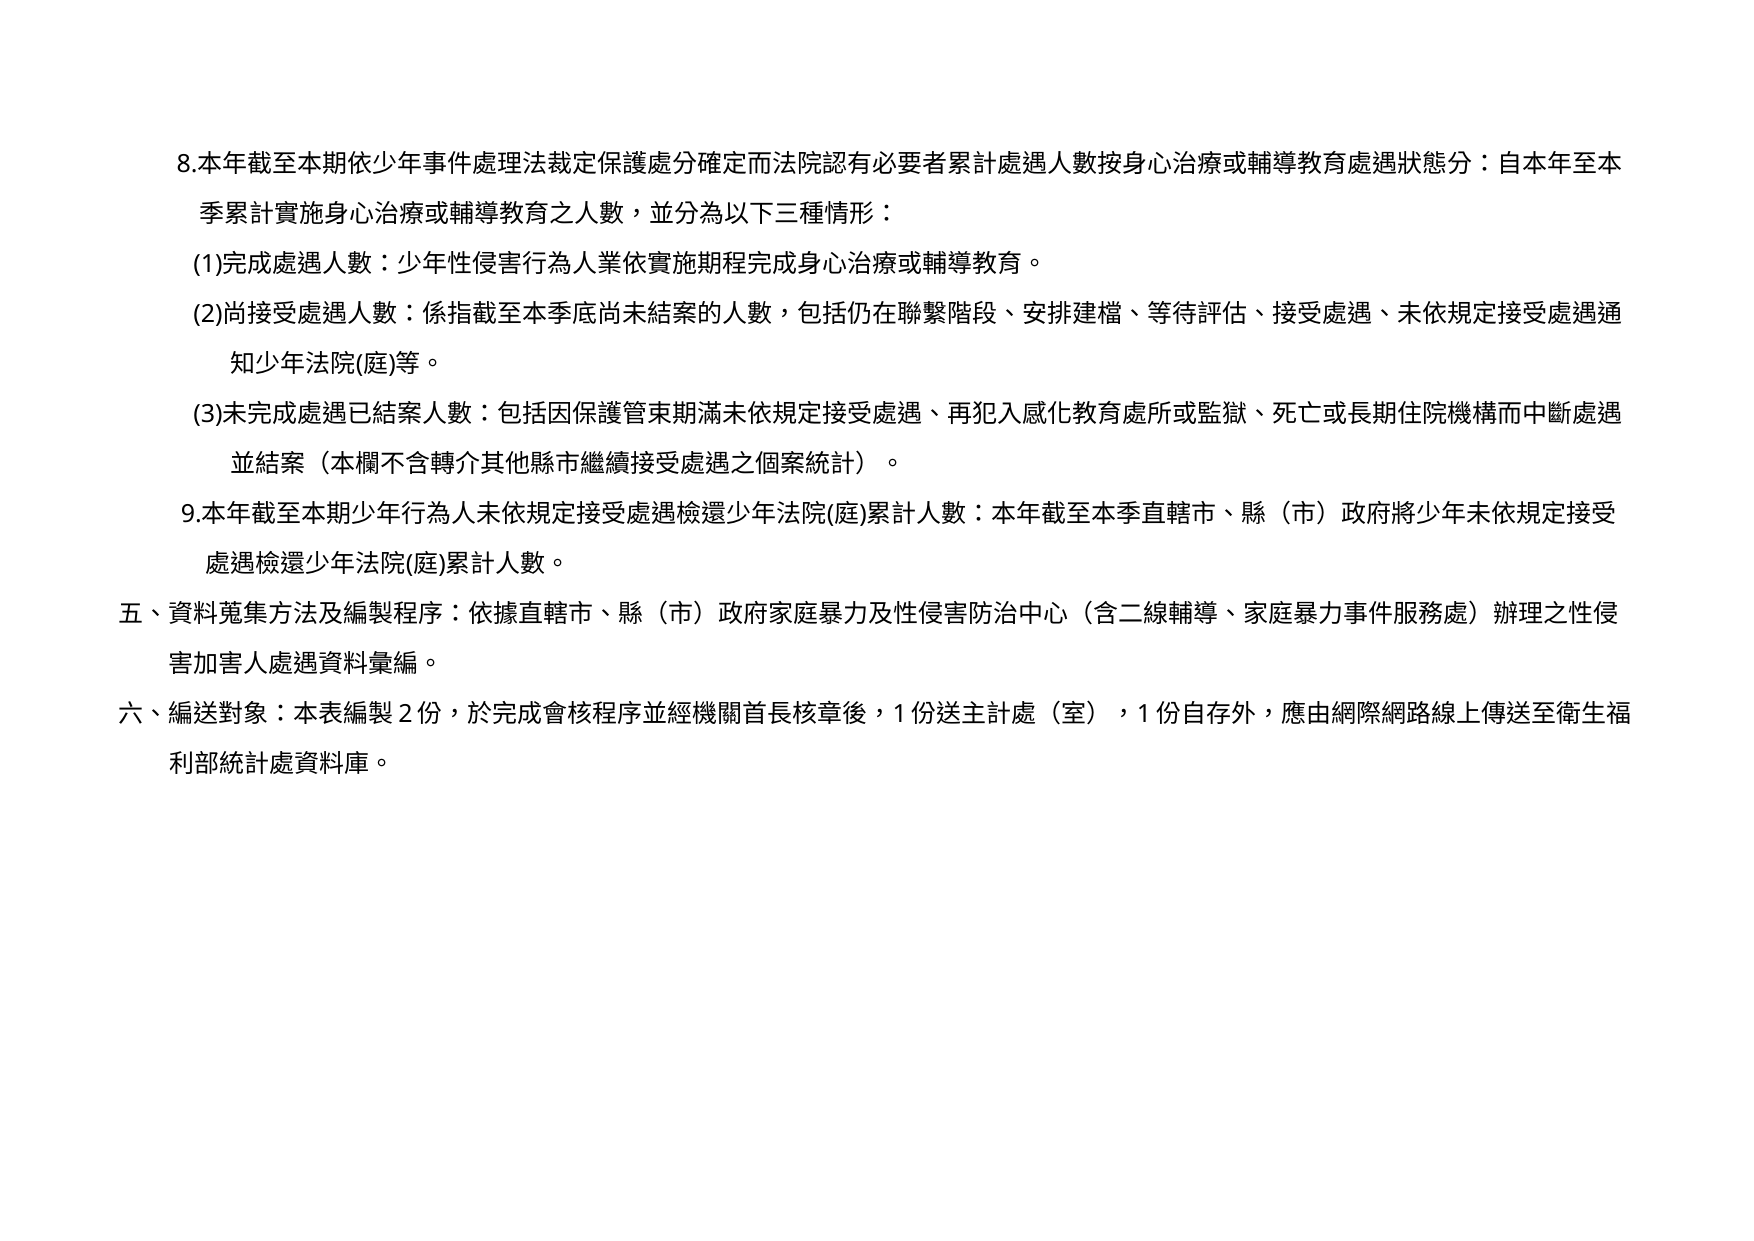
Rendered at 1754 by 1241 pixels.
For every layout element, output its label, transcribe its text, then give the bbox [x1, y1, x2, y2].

text (2)尚接受處遇人數：係指截至本季底尚未結案的人數，包括仍在聯繫階段、安排建檔、等待評估、接受處遇、未依規定接受處遇通知少年法院(庭)等。 [193, 283, 1636, 383]
text 8.本年截至本期依少年事件處理法裁定保護處分確定而法院認有必要者累計處遇人數按身心治療或輔導教育處遇狀態分：自本年至本季累計實施身心治療或輔導教育之人數，並分為以下三種情形： [176, 133, 1636, 233]
text 六、編送對象：本表編製2份，於完成會核程序並經機關首長核章後，1份送主計處（室），1份自存外，應由網際網路線上傳送至衛生福利部統計處資料庫。 [118, 683, 1636, 783]
text (1)完成處遇人數：少年性侵害行為人業依實施期程完成身心治療或輔導教育。 [193, 233, 1636, 283]
text (3)未完成處遇已結案人數：包括因保護管束期滿未依規定接受處遇、再犯入感化教育處所或監獄、死亡或長期住院機構而中斷處遇並結案（本欄不含轉介其他縣市繼續接受處遇之個案統計）。 [193, 383, 1636, 483]
text 9.本年截至本期少年行為人未依規定接受處遇檢還少年法院(庭)累計人數：本年截至本季直轄市、縣（市）政府將少年未依規定接受處遇檢還少年法院(庭)累計人數。 [181, 483, 1636, 583]
text 五、資料蒐集方法及編製程序：依據直轄市、縣（市）政府家庭暴力及性侵害防治中心（含二線輔導、家庭暴力事件服務處）辦理之性侵害加害人處遇資料彙編。 [118, 583, 1636, 683]
